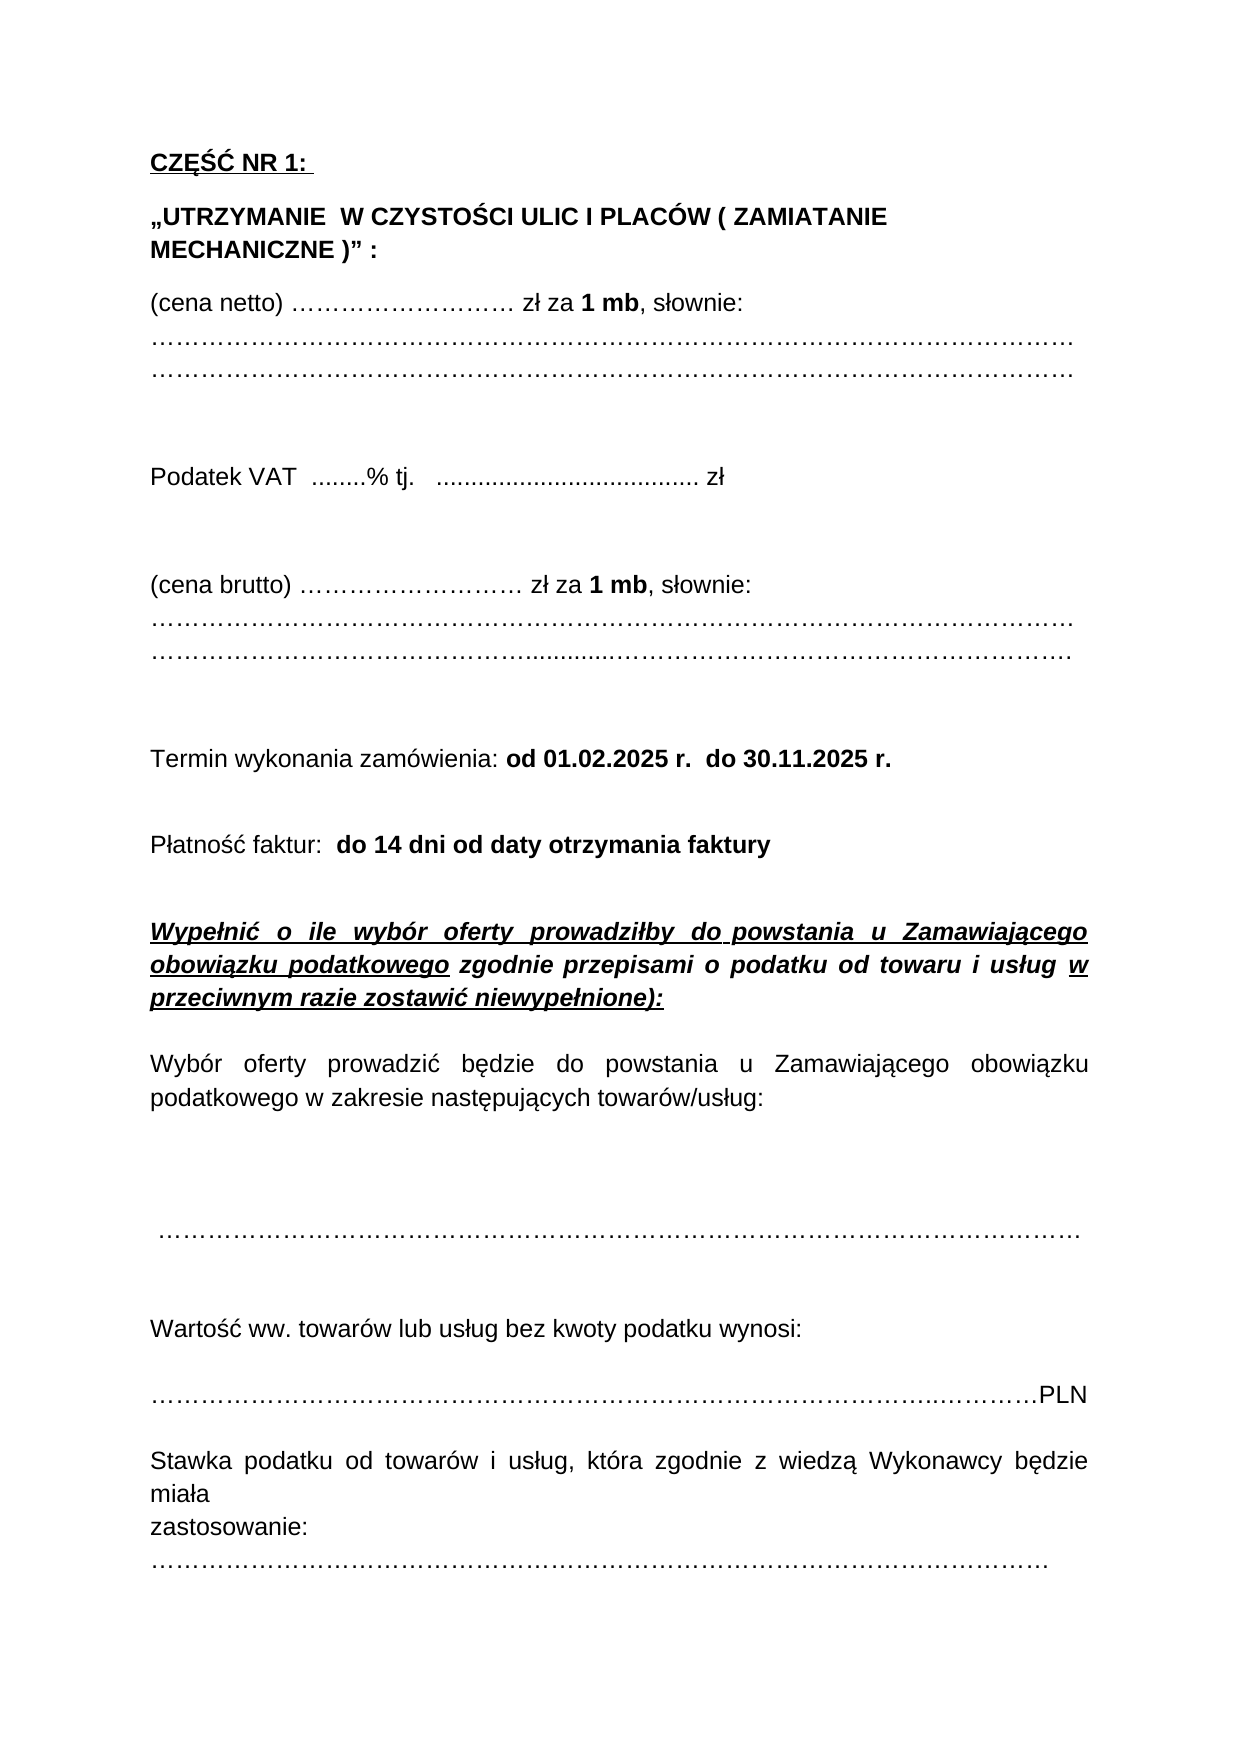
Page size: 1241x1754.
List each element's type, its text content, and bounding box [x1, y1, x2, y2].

text CZĘŚĆ NR 1: [150, 148, 1090, 176]
text (cena netto) ……………………… zł za 1 mb, słownie: …………………………………………………………………………………………………………………………………………………………………………………………………… [150, 288, 1090, 383]
text Wartość ww. towarów lub usług bez kwoty podatku wynosi: [150, 1314, 1090, 1342]
text „UTRZYMANIE W CZYSTOŚCI ULIC I PLACÓW ( ZAMIATANIE MECHANICZNE )” : [150, 202, 1090, 263]
text zastosowanie: [150, 1512, 1090, 1541]
text Stawka podatku od towarów i usług, która zgodnie z wiedzą Wykonawcy będzie miała [150, 1446, 1090, 1507]
text …………………………………………………………………………………..…………PLN [150, 1380, 1090, 1408]
text ……………………………………………………………………………………………… [150, 1545, 1090, 1573]
text (cena brutto) ……………………… zł za 1 mb, słownie: ………………………………………………………………………………………………………………………………………….............………………………………………………. [150, 570, 1090, 665]
text Wypełnić o ile wybór oferty prowadziłby do powstania u Zamawiającego obowiązku podatkowego zgodnie przepisami o podatku od towaru i usług w przeciwnym razie zostawić niewypełnione): [150, 917, 1090, 1012]
text Płatność faktur: do 14 dni od daty otrzymania faktury [150, 831, 1090, 859]
text Termin wykonania zamówienia: od 01.02.2025 r. do 30.11.2025 r. [150, 744, 1090, 805]
text Wybór oferty prowadzić będzie do powstania u Zamawiającego obowiązku podatkowego w zakresie następujących towarów/usług: [150, 1049, 1090, 1111]
text ………………………………………………………………………………………………… [150, 1214, 1090, 1243]
text Podatek VAT ........% tj. ...................................... zł [150, 462, 1090, 491]
